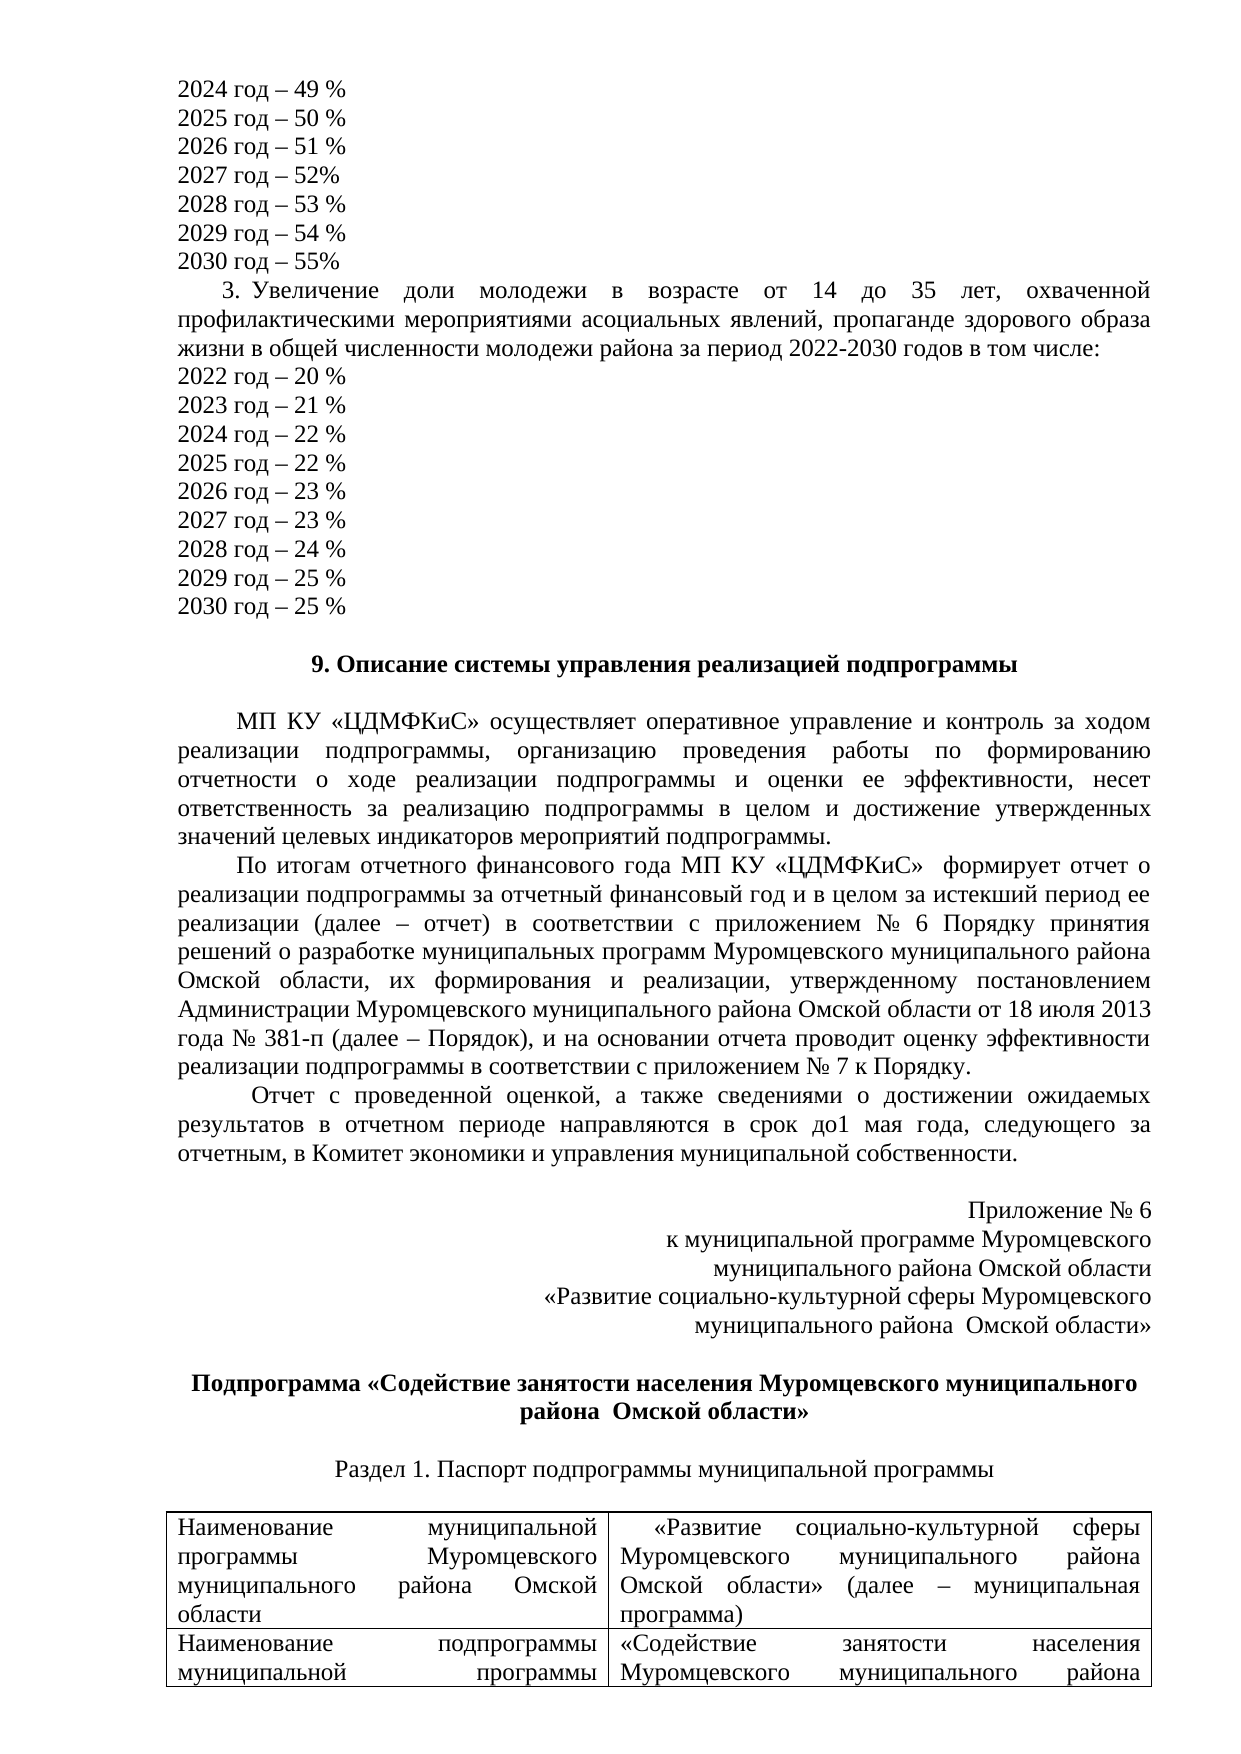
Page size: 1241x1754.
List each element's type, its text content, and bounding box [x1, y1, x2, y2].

text 2026 год – 51 % [177, 131, 1152, 160]
list Увеличение доли молодежи в возрасте от 14 до 35 лет, охваченной профилактическими мероприятиями асоциальных явлений, пропаганде здорового образа жизни в общей численности молодежи района за период 2022-2030 годов в том числе: [177, 275, 1152, 361]
text МП КУ «ЦДМФКиС» осуществляет оперативное управление и контроль за ходом реализации подпрограммы, организацию проведения работы по формированию отчетности о ходе реализации подпрограммы и оценки ее эффективности, несет ответственность за реализацию подпрограммы в целом и достижение утвержденных значений целевых индикаторов мероприятий подпрограммы. [177, 706, 1152, 850]
text к муниципальной программе Муромцевского [177, 1224, 1152, 1253]
text муниципального района Омской области [177, 1253, 1152, 1281]
text «Развитие социально-культурной сферы Муромцевского [177, 1281, 1152, 1310]
text Подпрограмма «Содействие занятости населения Муромцевского муниципального района Омской области» [177, 1368, 1152, 1425]
text 2023 год – 21 % [177, 390, 1152, 419]
table_header «Развитие социально-культурной сферы Муромцевского муниципального района Омской области» (далее – муниципальная программа) [609, 1513, 1151, 1627]
text 2029 год – 25 % [177, 563, 1152, 591]
text Отчет с проведенной оценкой, а также сведениями о достижении ожидаемых результатов в отчетном периоде направляются в срок до1 мая года, следующего за отчетным, в Комитет экономики и управления муниципальной собственности. [177, 1080, 1152, 1166]
text 2025 год – 22 % [177, 448, 1152, 476]
text 9. Описание системы управления реализацией подпрограммы [177, 649, 1152, 678]
text 2024 год – 49 % [177, 74, 1152, 103]
text 2024 год – 22 % [177, 419, 1152, 448]
text 2029 год – 54 % [177, 218, 1152, 246]
text муниципального района Омской области» [177, 1310, 1152, 1339]
text 2026 год – 23 % [177, 476, 1152, 505]
text 2027 год – 23 % [177, 505, 1152, 534]
text 2022 год – 20 % [177, 361, 1152, 390]
text 2028 год – 53 % [177, 189, 1152, 218]
text По итогам отчетного финансового года МП КУ «ЦДМФКиС» формирует отчет о реализации подпрограммы за отчетный финансовый год и в целом за истекший период ее реализации (далее – отчет) в соответствии с приложением № 6 Порядку принятия решений о разработке муниципальных программ Муромцевского муниципального района Омской области, их формирования и реализации, утвержденному постановлением Администрации Муромцевского муниципального района Омской области от 18 июля 2013 года № 381-п (далее – Порядок), и на основании отчета проводит оценку эффективности реализации подпрограммы в соответствии с приложением № 7 к Порядку. [177, 850, 1152, 1080]
text Приложение № 6 [177, 1195, 1152, 1224]
text 2030 год – 25 % [177, 591, 1152, 620]
text 2025 год – 50 % [177, 103, 1152, 131]
text 2030 год – 55% [177, 246, 1152, 275]
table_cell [167, 1629, 608, 1686]
table_header Наименование муниципальной программы Муромцевского муниципального района Омской области [167, 1513, 608, 1627]
text 2027 год – 52% [177, 160, 1152, 189]
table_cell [609, 1629, 1151, 1686]
text 2028 год – 24 % [177, 534, 1152, 563]
text Раздел 1. Паспорт подпрограммы муниципальной программы [177, 1454, 1152, 1483]
